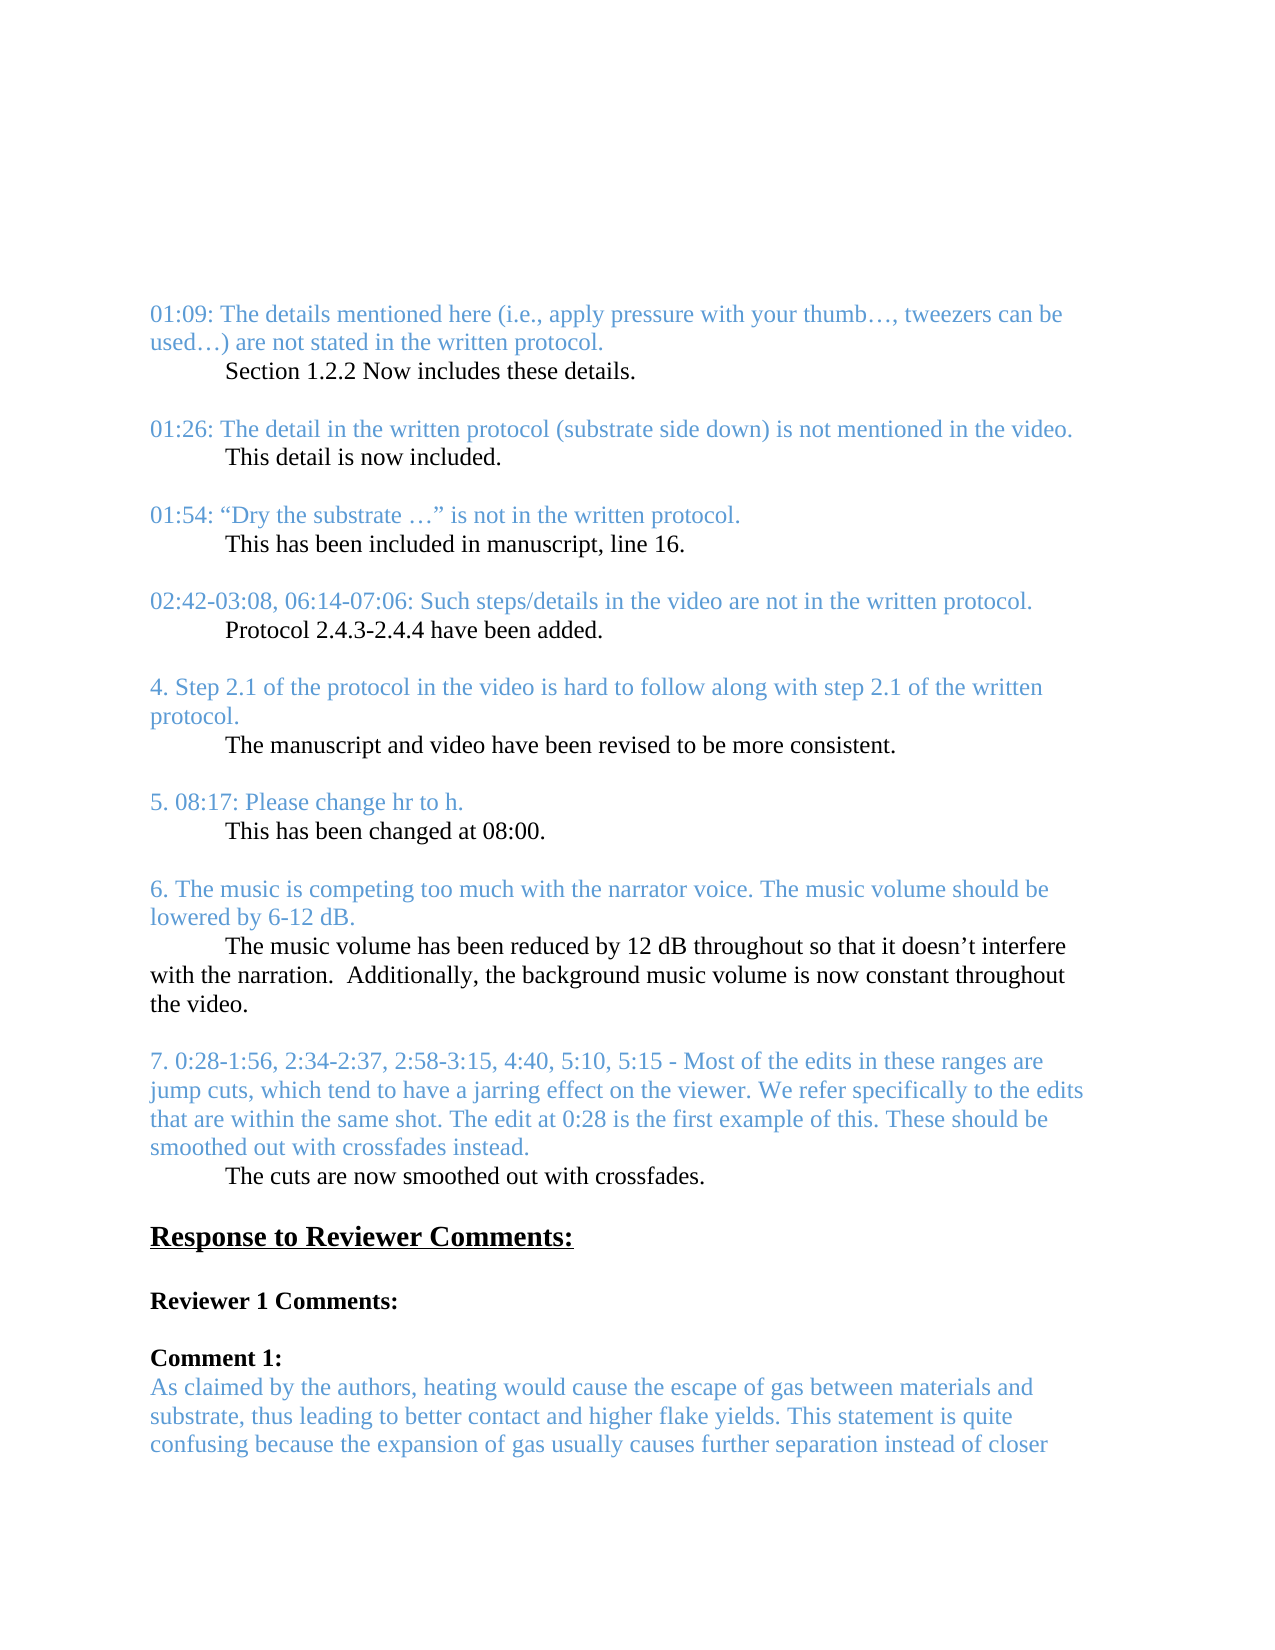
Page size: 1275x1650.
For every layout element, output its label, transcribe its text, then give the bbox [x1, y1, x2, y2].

text 01:09: The details mentioned here (i.e., apply pressure with your thumb…, tweezers can be used…) are not stated in the written protocol. [150, 270, 1087, 356]
text The music volume has been reduced by 12 dB throughout so that it doesn’t interfere with the narration. Additionally, the background music volume is now constant throughout the video. [150, 931, 1087, 1017]
text Section 1.2.2 Now includes these details. [150, 356, 1087, 385]
text 5. 08:17: Please change hr to h. [150, 759, 1087, 816]
text Protocol 2.4.3-2.4.4 have been added. [150, 615, 1087, 644]
text 01:54: “Dry the substrate …” is not in the written protocol. [150, 471, 1087, 529]
text 7. 0:28-1:56, 2:34-2:37, 2:58-3:15, 4:40, 5:10, 5:15 - Most of the edits in these ranges are jump cuts, which tend to have a jarring effect on the viewer. We refer specifically to the edits that are within the same shot. The edit at 0:28 is the first example of this. These should be smoothed out with crossfades instead. The cuts are now smoothed out with crossfades. [150, 1017, 1087, 1190]
text Reviewer 1 Comments: [150, 1286, 1087, 1314]
text This has been included in manuscript, line 16. [150, 529, 1087, 557]
text This has been changed at 08:00. [150, 816, 1087, 845]
text 6. The music is competing too much with the narrator voice. The music volume should be lowered by 6-12 dB. [150, 845, 1087, 931]
text 01:26: The detail in the written protocol (substrate side down) is not mentioned in the video. [150, 385, 1087, 442]
text 4. Step 2.1 of the protocol in the video is hard to follow along with step 2.1 of the written protocol. [150, 644, 1087, 730]
text Response to Reviewer Comments: [150, 1190, 1087, 1252]
text 02:42-03:08, 06:14-07:06: Such steps/details in the video are not in the written protocol. [150, 557, 1087, 615]
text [150, 1314, 1087, 1458]
text The manuscript and video have been revised to be more consistent. [150, 730, 1087, 759]
text This detail is now included. [150, 442, 1087, 471]
